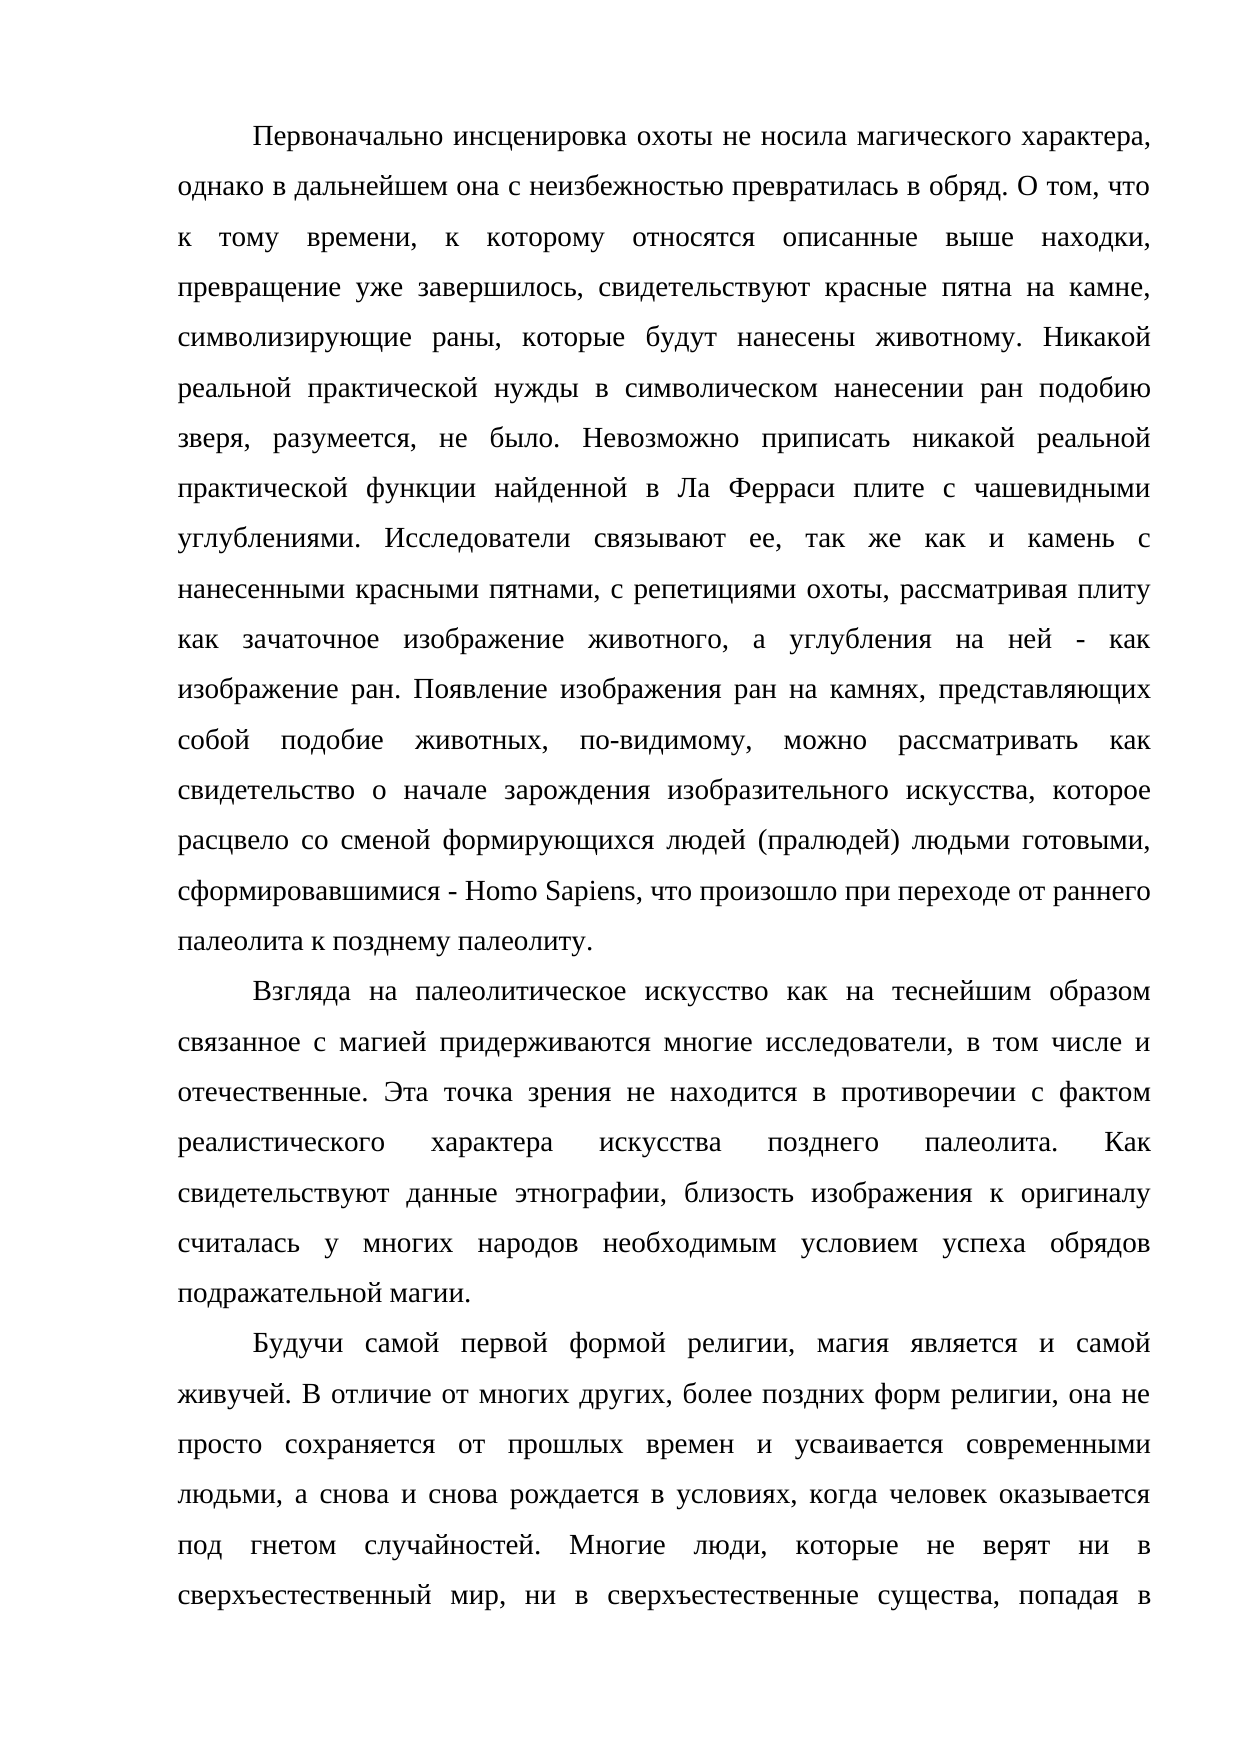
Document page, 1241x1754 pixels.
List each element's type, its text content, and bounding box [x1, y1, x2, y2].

text Взгляда на палеолитическое искусство как на теснейшим образом связанное с магией придерживаются многие исследователи, в том числе и отечественные. Эта точка зрения не находится в противоречии с фактом реалистического характера искусства позднего палеолита. Как свидетельствуют данные этнографии, близость изображения к оригиналу считалась у многих народов необходимым условием успеха обрядов подражательной магии. [177, 973, 1152, 1309]
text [177, 1326, 1152, 1611]
text Первоначально инсценировка охоты не носила магического характера, однако в дальнейшем она с неизбежностью превратилась в обряд. О том, что к тому времени, к которому относятся описанные выше находки, превращение уже завершилось, свидетельствуют красные пятна на камне, символизирующие раны, которые будут нанесены животному. Никакой реальной практической нужды в символическом нанесении ран подобию зверя, разумеется, не было. Невозможно приписать никакой реальной практической функции найденной в Ла Ферраси плите с чашевидными углублениями. Исследователи связывают ее, так же как и камень с нанесенными красными пятнами, с репетициями охоты, рассматривая плиту как зачаточное изображение животного, а углубления на ней - как изображение ран. Появление изображения ран на камнях, представляющих собой подобие животных, по-видимому, можно рассматривать как свидетельство о начале зарождения изобразительного искусства, которое расцвело со сменой формирующихся людей (пралюдей) людьми готовыми, сформировавшимися - Homo Sapiens, что произошло при переходе от раннего палеолита к позднему палеолиту. [177, 118, 1152, 957]
